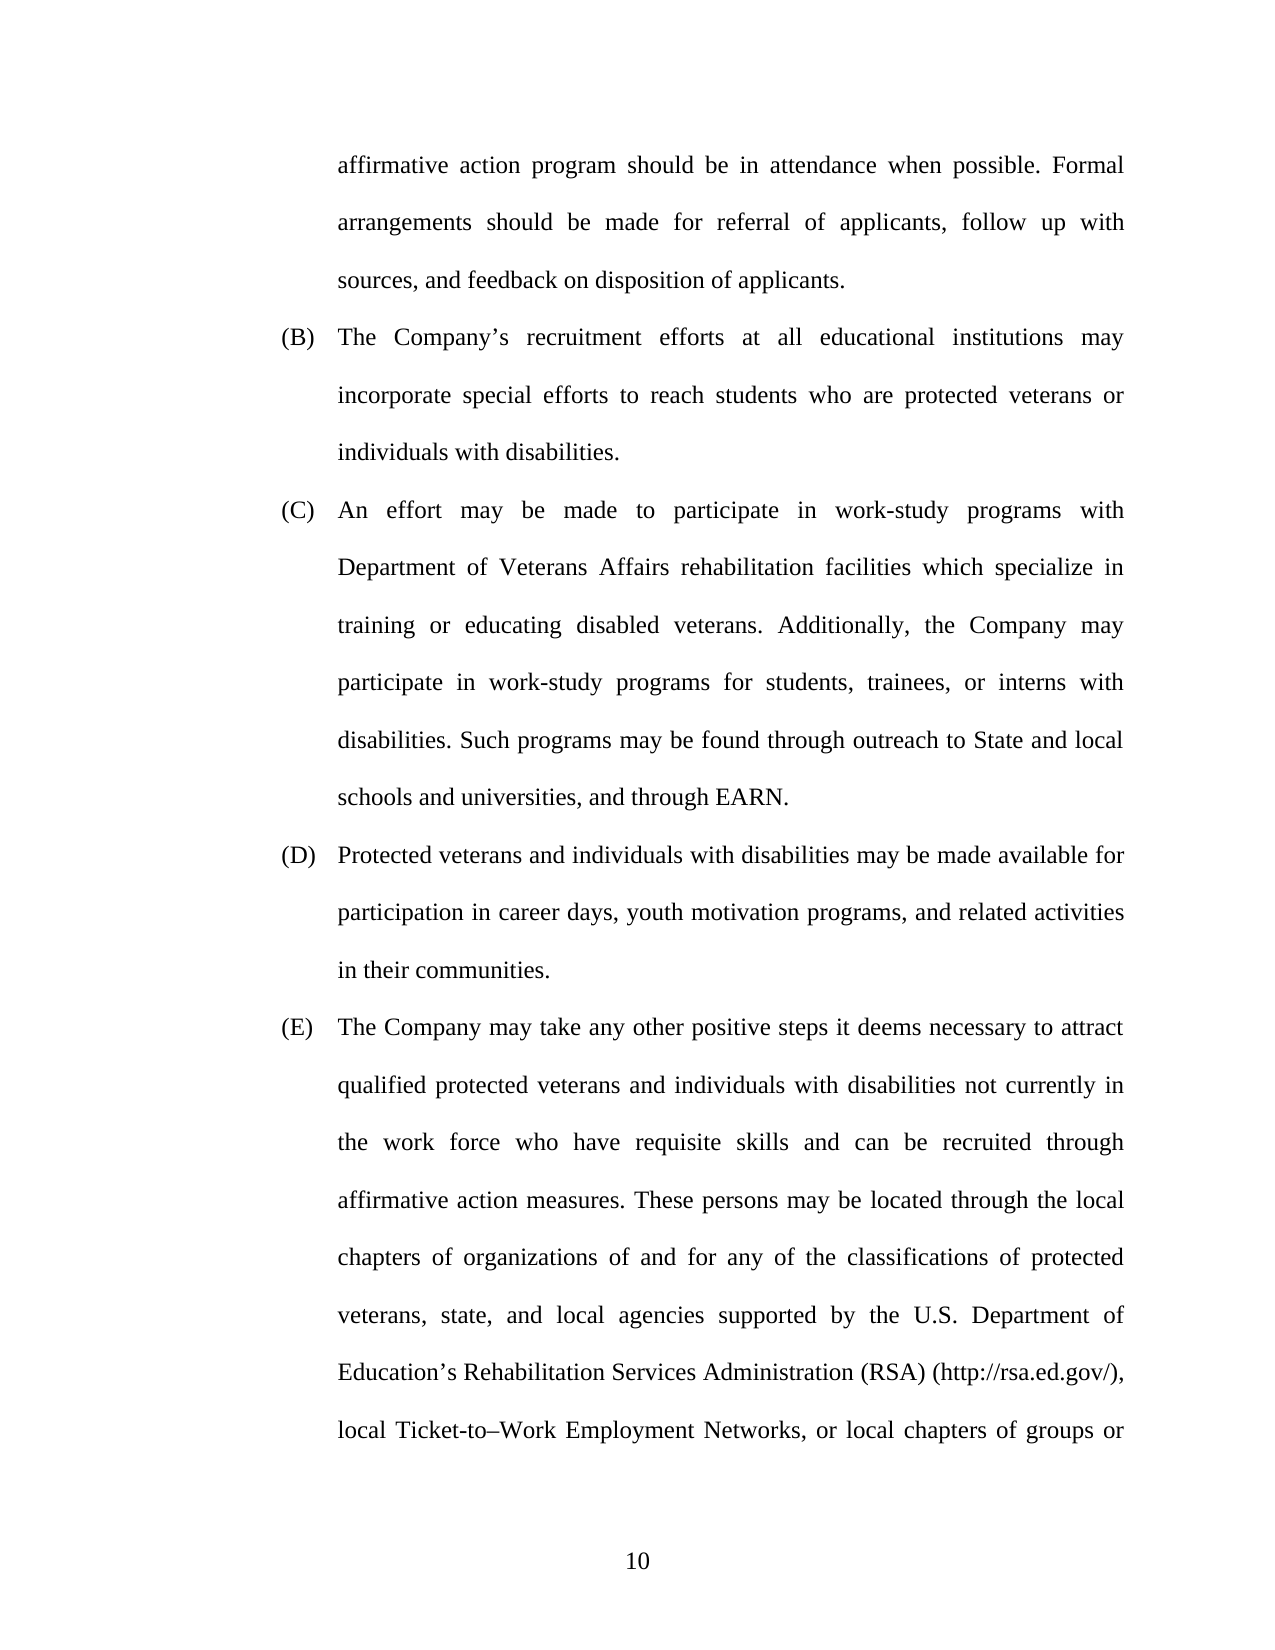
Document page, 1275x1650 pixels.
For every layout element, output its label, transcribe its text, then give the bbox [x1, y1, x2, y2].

list The Company’s recruitment efforts at all educational institutions may incorporate special efforts to reach students who are protected veterans or individuals with disabilities. [281, 322, 1125, 466]
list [281, 1012, 1125, 1444]
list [281, 150, 1125, 294]
list An effort may be made to participate in work-study programs with Department of Veterans Affairs rehabilitation facilities which specialize in training or educating disabled veterans. Additionally, the Company may participate in work-study programs for students, trainees, or interns with disabilities. Such programs may be found through outreach to State and local schools and universities, and through EARN. [281, 495, 1125, 811]
list Protected veterans and individuals with disabilities may be made available for participation in career days, youth motivation programs, and related activities in their communities. [281, 840, 1125, 984]
